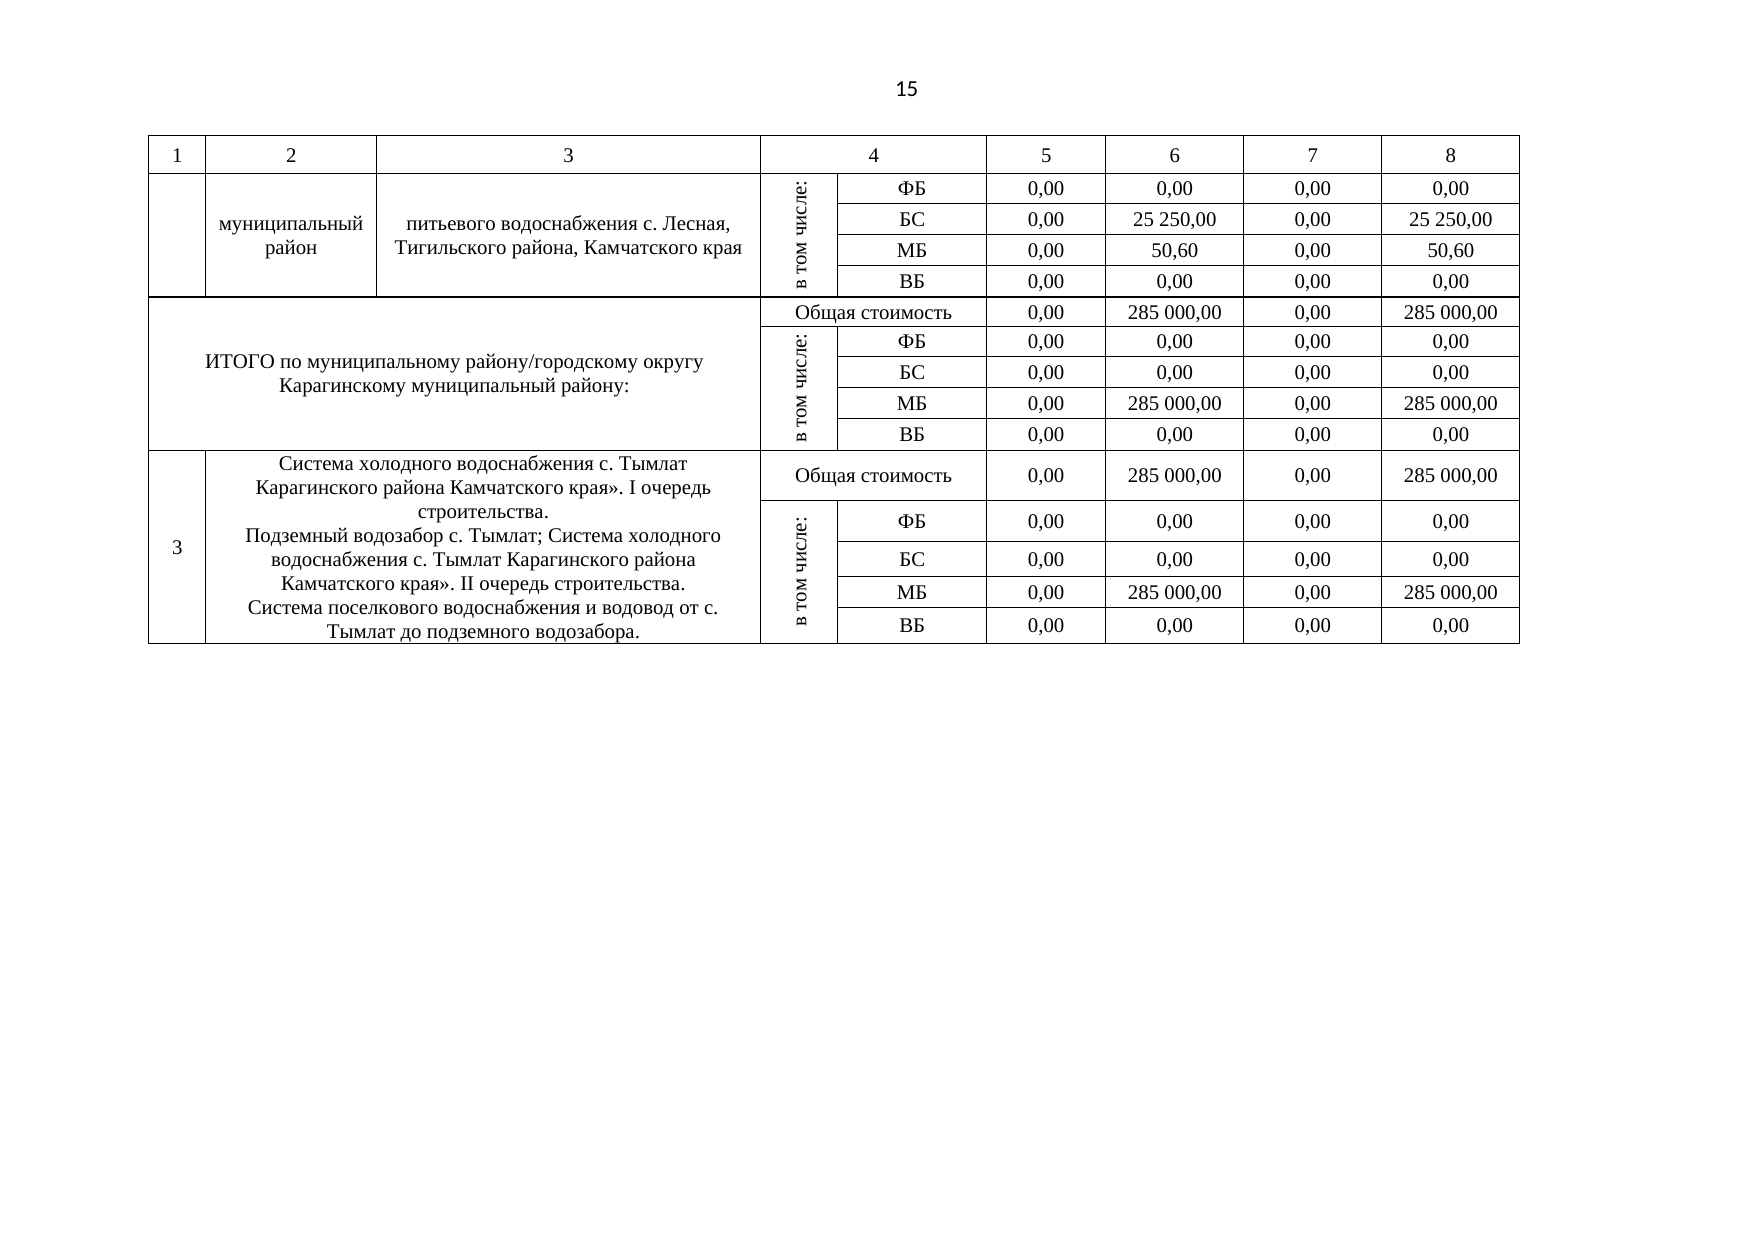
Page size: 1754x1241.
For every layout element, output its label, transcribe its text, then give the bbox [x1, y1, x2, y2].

table_cell 285 000,00 [1106, 577, 1243, 607]
table_cell 0,00 [1382, 542, 1519, 576]
table_cell 0,00 [1244, 577, 1381, 607]
table_cell 0,00 [1106, 608, 1243, 643]
table_cell 0,00 [1106, 174, 1243, 203]
table_cell МБ [838, 388, 986, 418]
table_cell 0,00 [987, 298, 1105, 326]
table_cell 285 000,00 [1106, 451, 1243, 499]
table_cell БС [838, 204, 986, 234]
table_cell 0,00 [987, 608, 1105, 643]
table_cell 3 [149, 451, 205, 643]
table_cell 0,00 [1244, 174, 1381, 203]
table_cell 0,00 [1244, 204, 1381, 234]
table_cell 0,00 [1244, 419, 1381, 449]
table_cell МБ [838, 235, 986, 265]
table_header 8 [1382, 136, 1519, 173]
table_cell ВБ [838, 608, 986, 643]
table_cell ВБ [838, 266, 986, 296]
table_cell 25 250,00 [1106, 204, 1243, 234]
table_cell БС [838, 542, 986, 576]
table_cell 285 000,00 [1382, 577, 1519, 607]
table_cell 285 000,00 [1382, 388, 1519, 418]
table_cell ФБ [838, 501, 986, 541]
table_cell 0,00 [1382, 419, 1519, 449]
table_cell ФБ [838, 327, 986, 356]
table_cell Тигильский муниципальный район [206, 174, 376, 296]
table_cell Система холодного водоснабжения с. Тымлат Карагинского района Камчатского края». I очередь строительства. Подземный водозабор с. Тымлат; Система холодного водоснабжения с. Тымлат Карагинского района Камчатского края». II очередь строительства. Система поселкового водоснабжения и водовод от с. Тымлат до подземного водозабора. [206, 451, 760, 643]
table_cell 0,00 [1244, 357, 1381, 387]
table_cell 0,00 [1106, 419, 1243, 449]
table_cell 0,00 [987, 542, 1105, 576]
table_cell 0,00 [987, 235, 1105, 265]
table_cell ВБ [838, 419, 986, 449]
table_cell 0,00 [1244, 266, 1381, 296]
table_cell 0,00 [1106, 327, 1243, 356]
table_cell 0,00 [1244, 451, 1381, 499]
table_cell ИТОГО по муниципальному району/городскому округу Карагинскому муниципальный району: [149, 298, 760, 449]
table_cell 0,00 [1382, 174, 1519, 203]
table_cell 285 000,00 [1106, 388, 1243, 418]
table_cell 0,00 [1106, 357, 1243, 387]
table_cell 0,00 [1382, 501, 1519, 541]
table_header 5 [987, 136, 1105, 173]
table_cell 0,00 [1244, 235, 1381, 265]
table_cell БС [838, 357, 986, 387]
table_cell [377, 174, 760, 296]
table_cell 0,00 [987, 501, 1105, 541]
table_cell МБ [838, 577, 986, 607]
table_cell 0,00 [987, 327, 1105, 356]
table_cell 0,00 [987, 388, 1105, 418]
table_header 7 [1244, 136, 1381, 173]
table_cell 0,00 [1106, 501, 1243, 541]
table_cell 0,00 [987, 451, 1105, 499]
table_cell Общая стоимость [761, 451, 986, 499]
table_cell 0,00 [1106, 542, 1243, 576]
table_header 3 [377, 136, 760, 173]
table_cell 0,00 [987, 419, 1105, 449]
table_header 2 [206, 136, 376, 173]
table_cell 0,00 [1244, 501, 1381, 541]
table_cell 285 000,00 [1382, 298, 1519, 326]
table_cell 0,00 [1382, 327, 1519, 356]
table_cell 2 [149, 174, 205, 296]
table_cell 285 000,00 [1382, 451, 1519, 499]
table_header 1 [149, 136, 205, 173]
table_cell 0,00 [1244, 327, 1381, 356]
table_cell 0,00 [987, 577, 1105, 607]
table_cell ФБ [838, 174, 986, 203]
table_cell 0,00 [987, 266, 1105, 296]
table_cell 0,00 [1106, 266, 1243, 296]
table_cell Общая стоимость [761, 298, 986, 326]
table_cell 0,00 [987, 174, 1105, 203]
table_cell 0,00 [987, 357, 1105, 387]
table_header 4 [761, 136, 986, 173]
table_cell 0,00 [987, 204, 1105, 234]
table_cell 0,00 [1382, 357, 1519, 387]
table_cell 0,00 [1244, 608, 1381, 643]
table_cell 0,00 [1382, 266, 1519, 296]
table_cell 285 000,00 [1106, 298, 1243, 326]
table_cell 0,00 [1382, 608, 1519, 643]
table_header 6 [1106, 136, 1243, 173]
table_cell 25 250,00 [1382, 204, 1519, 234]
table_cell 50,60 [1382, 235, 1519, 265]
table_cell 0,00 [1244, 542, 1381, 576]
table_cell 50,60 [1106, 235, 1243, 265]
table_cell 0,00 [1244, 388, 1381, 418]
table_cell в том числе: [761, 327, 837, 449]
table_cell в том числе: [761, 174, 837, 296]
table_cell в том числе: [761, 501, 837, 643]
table_cell 0,00 [1244, 298, 1381, 326]
